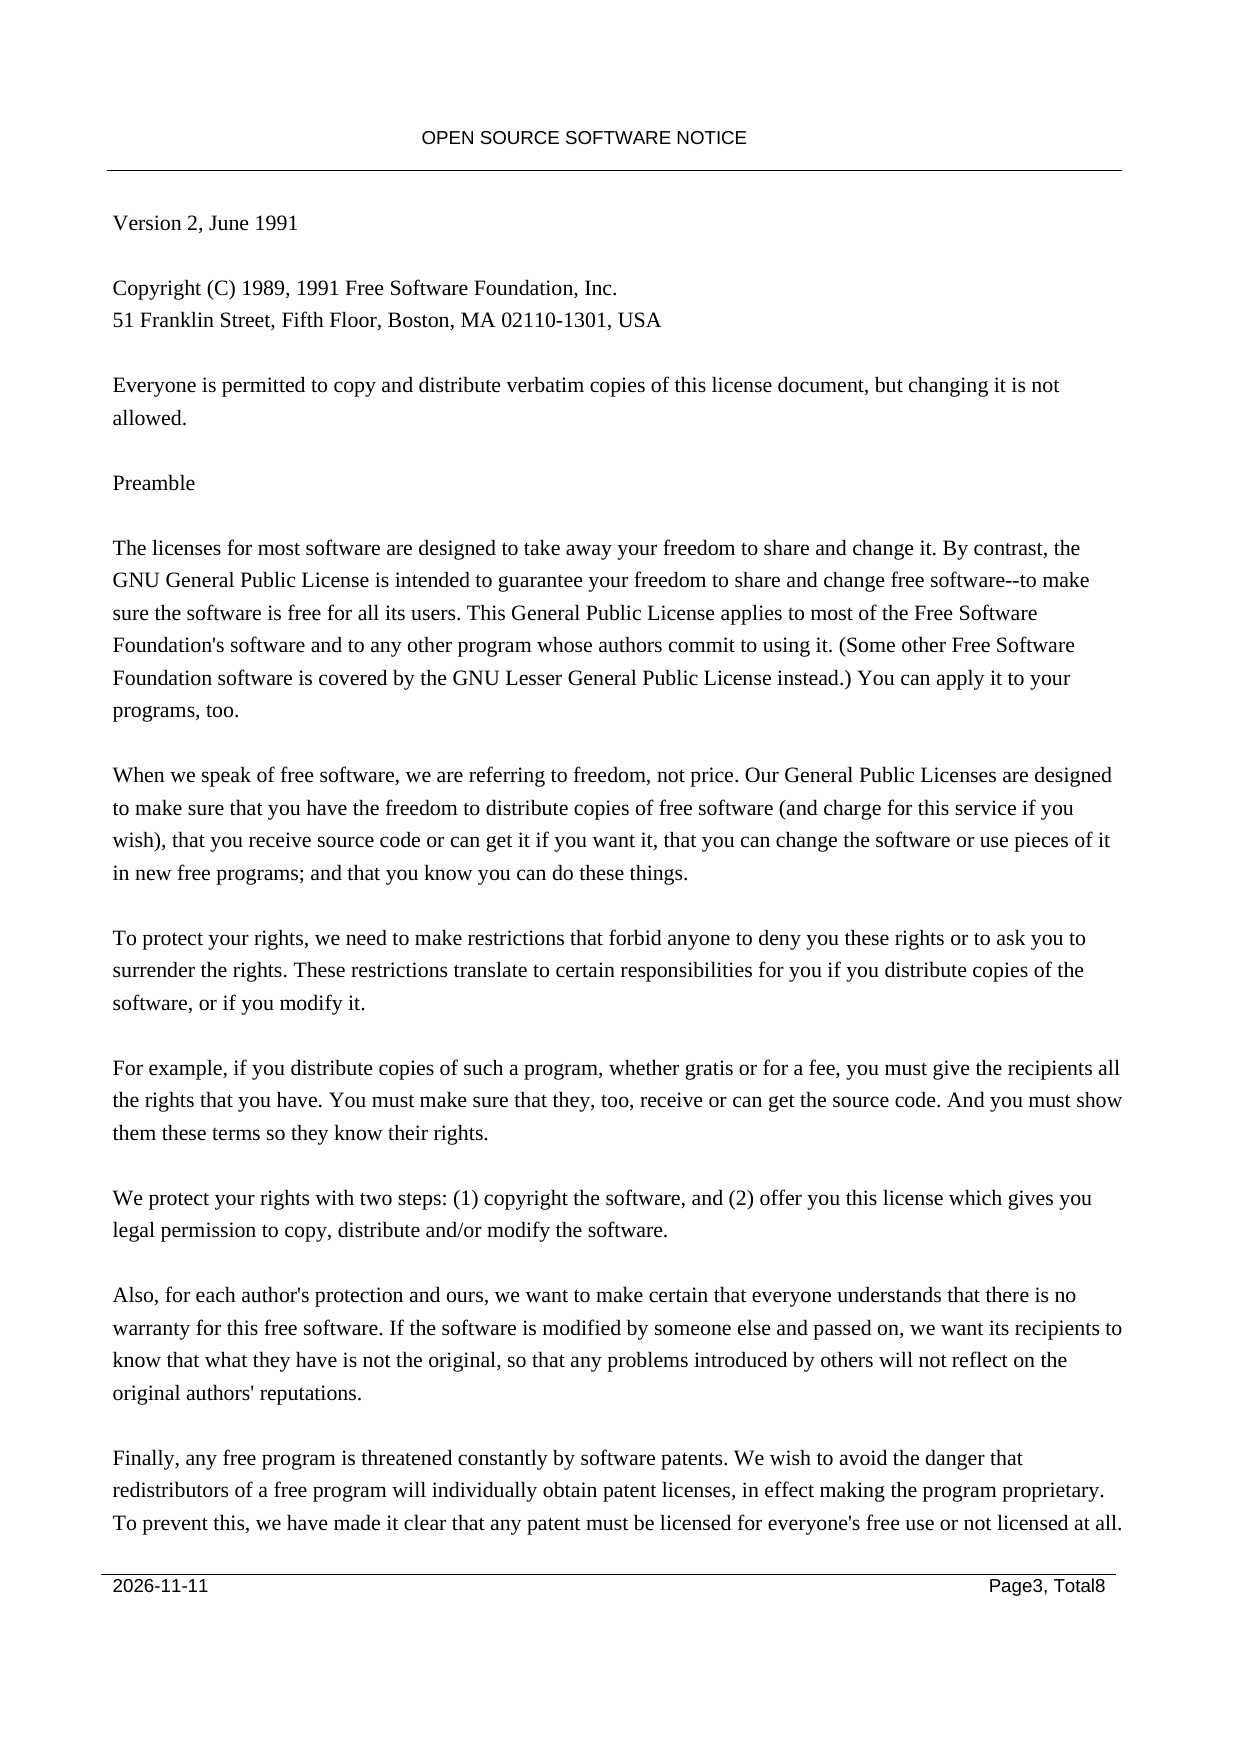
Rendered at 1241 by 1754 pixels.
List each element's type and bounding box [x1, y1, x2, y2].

text [112, 206, 1128, 1539]
